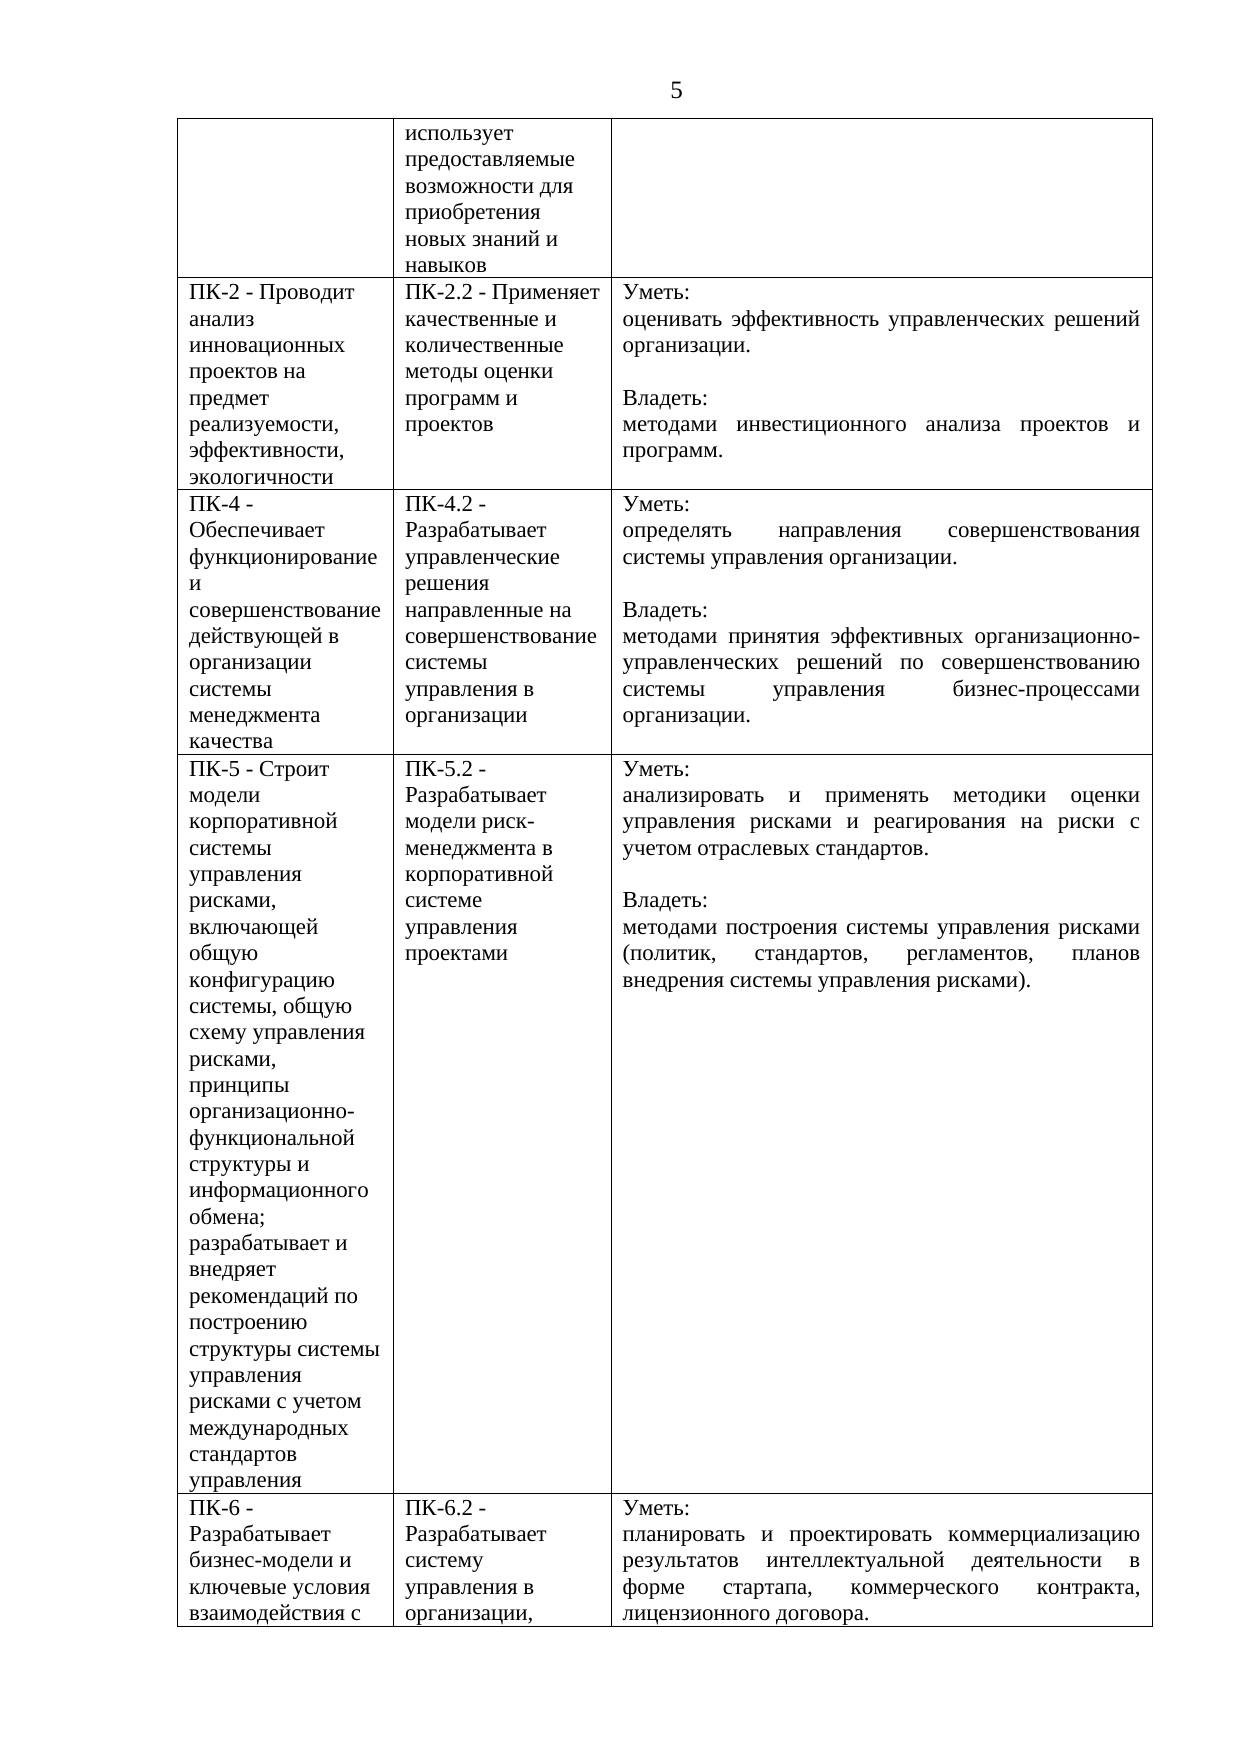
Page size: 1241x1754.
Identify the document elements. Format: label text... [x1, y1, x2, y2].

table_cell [178, 1494, 393, 1626]
table_cell ПК-2.2 - Применяет качественные и количественные методы оценки программ и проектов [394, 278, 611, 489]
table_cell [394, 119, 611, 277]
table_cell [178, 119, 393, 277]
table_cell ПК-4.2 - Разрабатывает управленческие решения направленные на совершенствование системы управления в организации [394, 490, 611, 754]
table_cell ПК-2 - Проводит анализ инновационных проектов на предмет реализуемости, эффективности, экологичности [178, 278, 393, 489]
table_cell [394, 1494, 611, 1626]
table_cell Уметь: анализировать и применять методики оценки управления рисками и реагирования на риски с учетом отраслевых стандартов. Владеть: методами построения системы управления рисками (политик, стандартов, регламентов, планов внедрения системы управления рисками). [612, 755, 1152, 1493]
table_cell ПК-5.2 - Разрабатывает модели риск-менеджмента в корпоративной системе управления проектами [394, 755, 611, 1493]
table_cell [612, 119, 1152, 277]
table_cell ПК-4 - Обеспечивает функционирование и совершенствование действующей в организации системы менеджмента качества [178, 490, 393, 754]
table_cell Уметь: определять направления совершенствования системы управления организации. Владеть: методами принятия эффективных организационно-управленческих решений по совершенствованию системы управления бизнес-процессами организации. [612, 490, 1152, 754]
table_cell Уметь: оценивать эффективность управленческих решений организации. Владеть: методами инвестиционного анализа проектов и программ. [612, 278, 1152, 489]
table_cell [612, 1494, 1152, 1626]
table_cell ПК-5 - Строит модели корпоративной системы управления рисками, включающей общую конфигурацию системы, общую схему управления рисками, принципы организационно-функциональной структуры и информационного обмена; разрабатывает и внедряет рекомендаций по построению структуры системы управления рисками с учетом международных стандартов управления [178, 755, 393, 1493]
